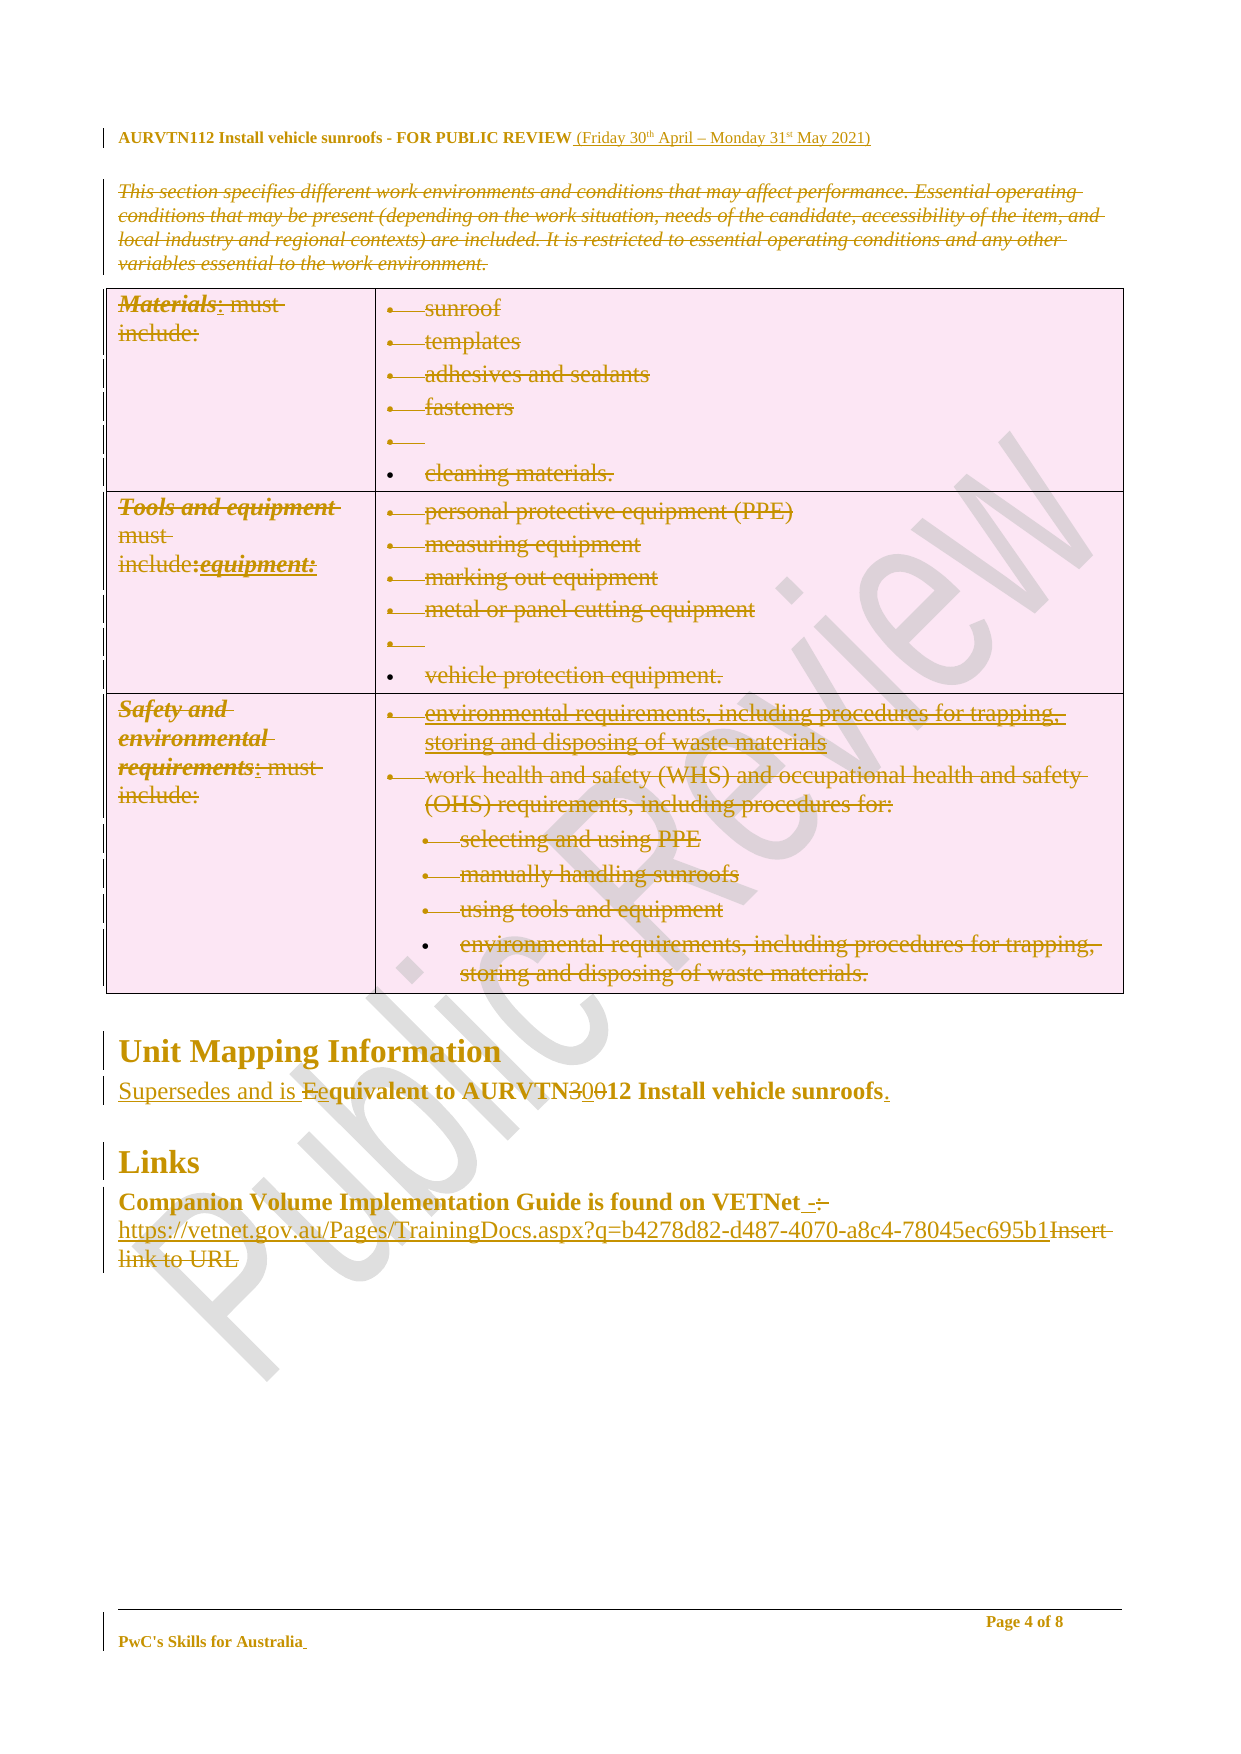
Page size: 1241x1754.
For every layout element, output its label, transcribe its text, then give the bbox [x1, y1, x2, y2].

text Companion Volume Implementation Guide is found on VETNet [118, 1187, 1122, 1273]
subtitle Links [118, 1142, 1122, 1180]
subtitle Unit Mapping Information [118, 1031, 1122, 1069]
text quivalent to AURVTN12 Install vehicle sunroofs [118, 1076, 1122, 1104]
